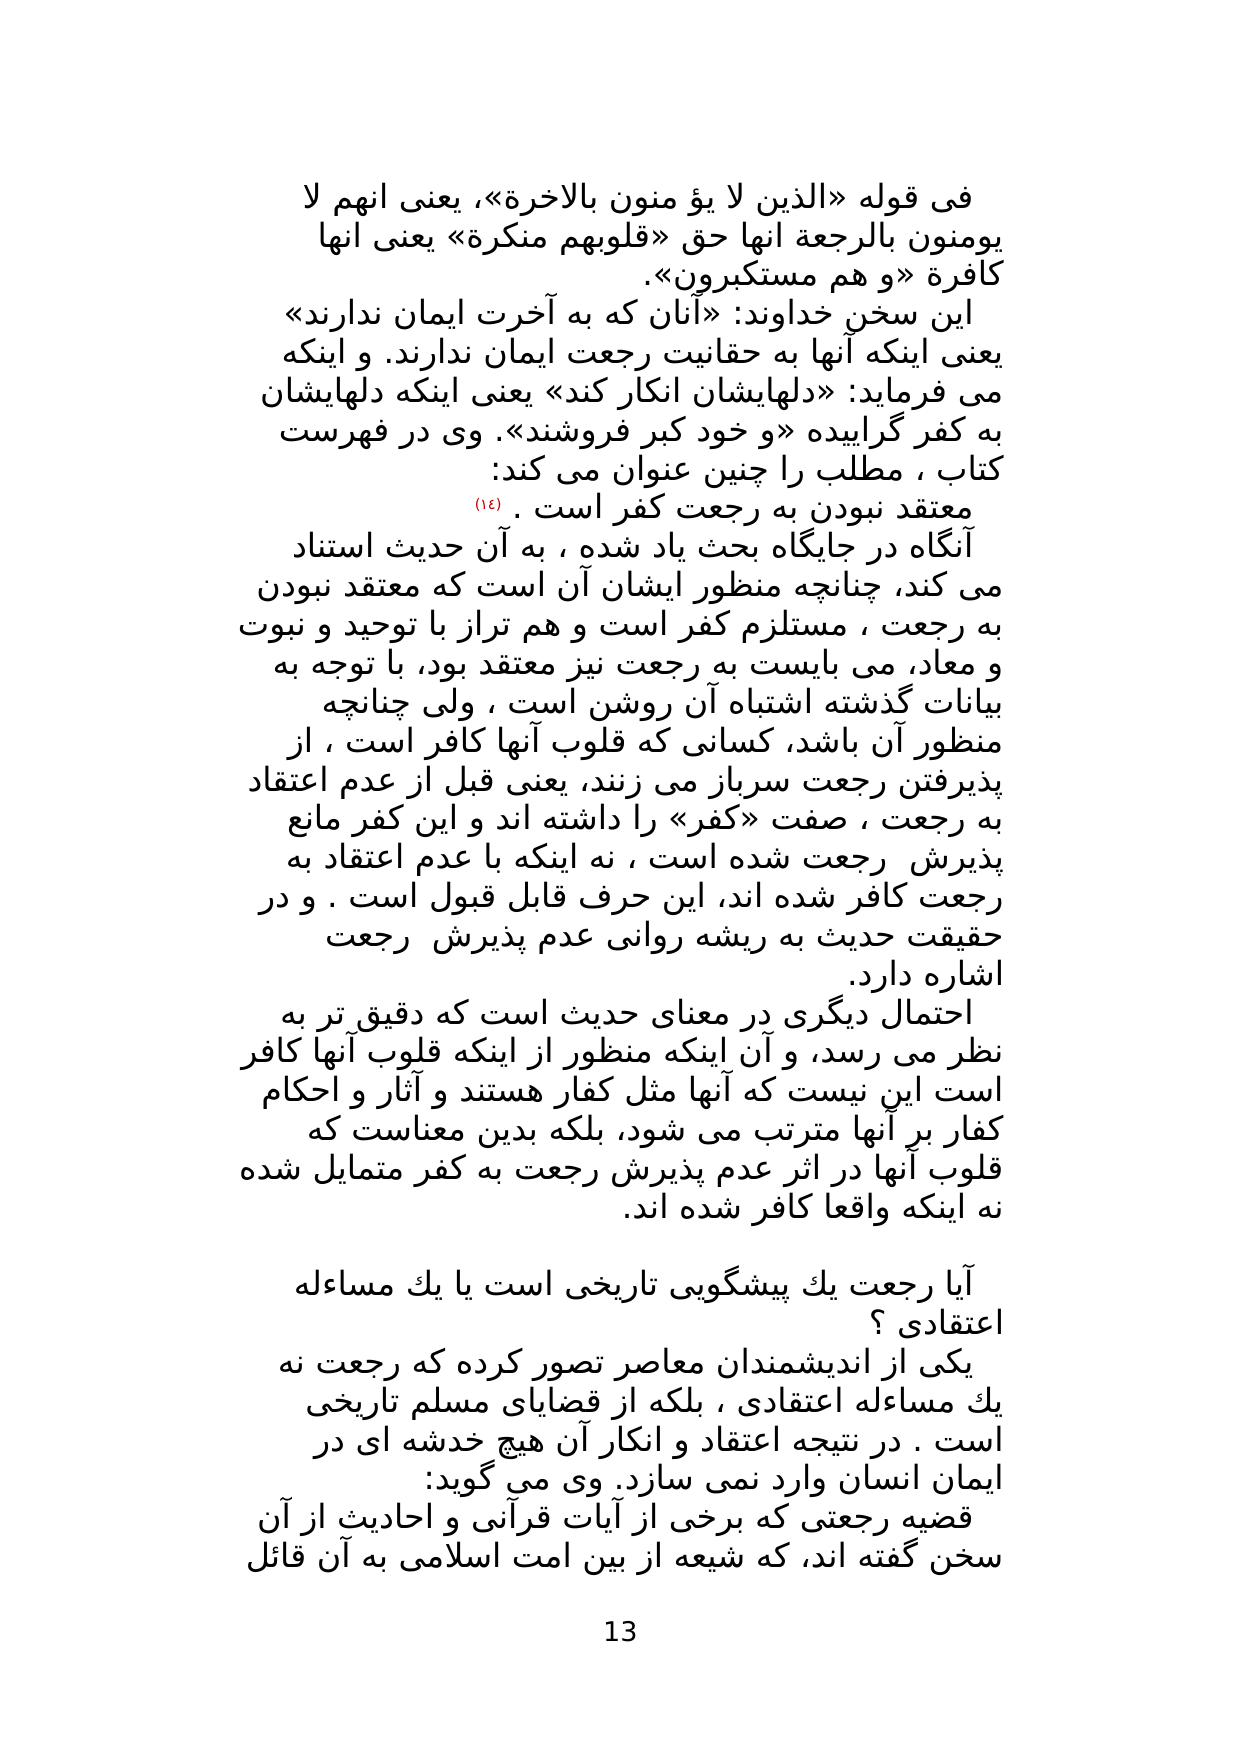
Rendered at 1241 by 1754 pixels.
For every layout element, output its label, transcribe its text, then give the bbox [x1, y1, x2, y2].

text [236, 1498, 1004, 1575]
text احتمال ديگرى در معناى حديث است كه دقيق تر به نظر مى رسد، و آن اينكه منظور از اينكه قلوب آنها كافر است اين نيست كه آنها مثل كفار هستند و آثار و احكام كفار بر آنها مترتب مى شود، بلكه بدين معناست كه قلوب آنها در اثر عدم پذيرش رجعت به كفر متمايل شده نه اينكه واقعا كافر شده اند. [236, 993, 1004, 1226]
text آيا رجعت يك پيشگويى تاريخى است يا يك مساءله اعتقادى ؟ [236, 1264, 1004, 1342]
text آنگاه در جايگاه بحث ياد شده ، به آن حديث استناد مى كند، چنانچه منظور ايشان آن است كه معتقد نبودن به رجعت ، مستلزم كفر است و هم تراز با توحيد و نبوت و معاد، مى بايست به رجعت نيز معتقد بود، با توجه به بيانات گذشته اشتباه آن روشن است ، ولى چنانچه منظور آن باشد، كسانى كه قلوب آنها كافر است ، از پذيرفتن رجعت سرباز مى زنند، يعنى قبل از عدم اعتقاد به رجعت ، صفت «كفر» را داشته اند و اين كفر مانع پذيرش ‍ رجعت شده است ، نه اينكه با عدم اعتقاد به رجعت كافر شده اند، اين حرف قابل قبول است . و در حقيقت حديث به ريشه روانى عدم پذيرش ‍ رجعت اشاره دارد. [236, 527, 1004, 993]
text اين سخن خداوند: «آنان كه به آخرت ايمان ندارند» يعنى اينكه آنها به حقانيت رجعت ايمان ندارند. و اينكه مى فرمايد: «دلهايشان انكار كند» يعنى اينكه دلهايشان به كفر گراييده «و خود كبر فروشند». وى در فهرست كتاب ، مطلب را چنين عنوان مى كند: [236, 294, 1004, 488]
text فى قوله «الذين لا يؤ منون بالاخرة»، يعنى انهم لا يومنون بالرجعة انها حق «قلوبهم منكرة» يعنى انها كافرة «و هم مستكبرون». [236, 177, 1004, 294]
text يكى از انديشمندان معاصر تصور كرده كه رجعت نه يك مساءله اعتقادى ، بلكه از قضاياى مسلم تاريخى است . در نتيجه اعتقاد و انكار آن هيچ خدشه اى در ايمان انسان وارد نمى سازد. وى مى گويد: [236, 1342, 1004, 1498]
text معتقد نبودن به رجعت كفر است . (١٤) [236, 488, 1004, 527]
